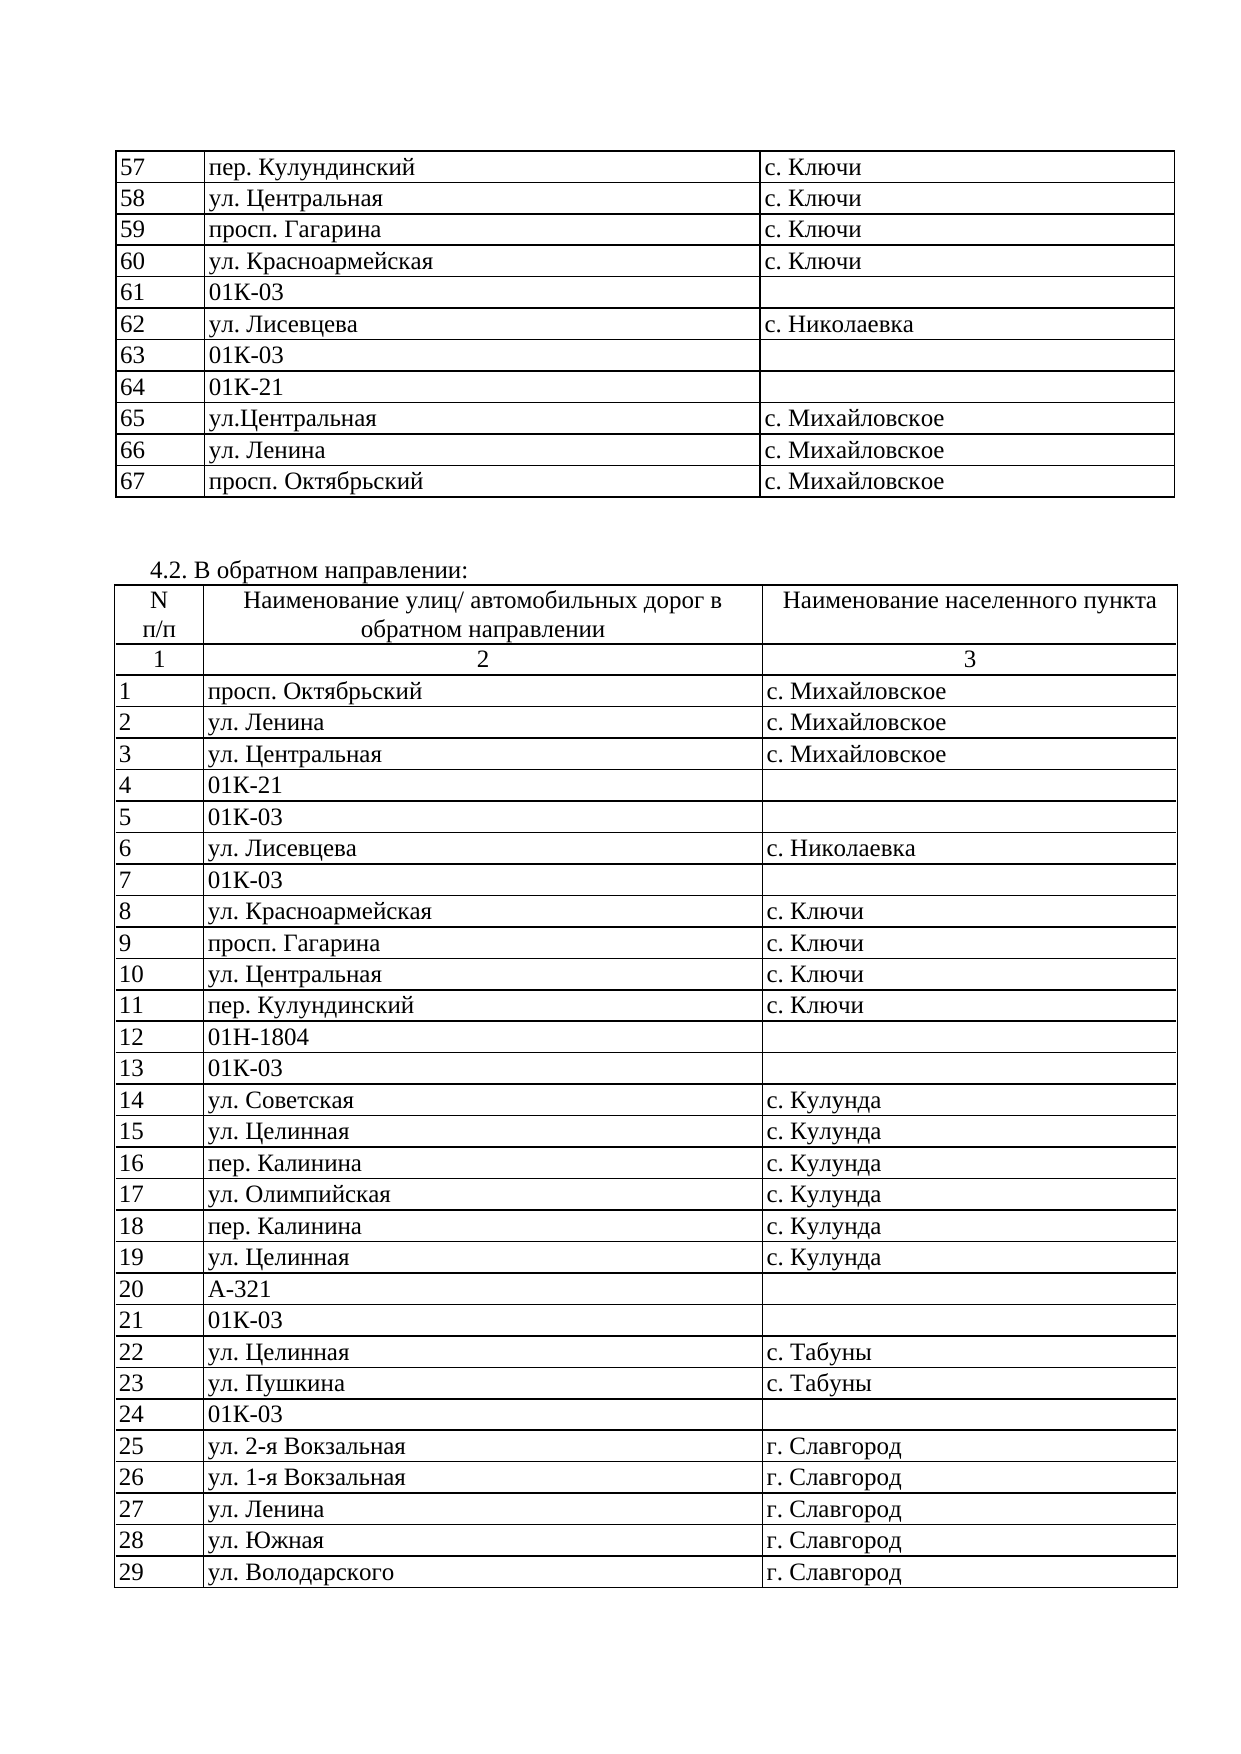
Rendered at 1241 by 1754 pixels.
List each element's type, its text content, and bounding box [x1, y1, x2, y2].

table_cell с. Кулунда [763, 1178, 1177, 1209]
table_cell 21 [115, 1305, 203, 1335]
table_cell 28 [115, 1525, 203, 1555]
table_cell ул. 2-я Вокзальная [204, 1431, 762, 1461]
table_cell 1 [115, 644, 203, 674]
table_cell ул. Лисевцева [205, 309, 759, 339]
table_cell ул. Южная [204, 1525, 762, 1555]
table_cell 01К-03 [204, 1305, 762, 1335]
table_cell 19 [115, 1242, 203, 1272]
table_cell 61 [117, 277, 204, 307]
table_cell [763, 769, 1177, 800]
table_cell [761, 340, 1174, 370]
table_cell 13 [115, 1053, 203, 1083]
table_cell с. Михайловское [761, 466, 1174, 496]
table_cell пер. Кулундинский [205, 152, 759, 181]
table_cell 01К-03 [205, 277, 759, 307]
table_cell 01К-21 [204, 770, 762, 800]
table_cell 67 [117, 466, 204, 496]
table_cell с. Михайловское [763, 706, 1177, 737]
table_cell А-321 [204, 1274, 762, 1303]
table_cell 59 [117, 215, 204, 244]
table_cell просп. Октябрьский [204, 676, 762, 706]
table_cell 18 [115, 1210, 203, 1241]
table_cell [761, 372, 1174, 402]
table_cell с. Михайловское [763, 737, 1177, 769]
table_cell с. Ключи [761, 183, 1174, 213]
table_cell ул. Олимпийская [204, 1179, 762, 1209]
table_cell 60 [117, 246, 204, 276]
table_cell с. Михайловское [763, 674, 1177, 706]
table_cell 6 [115, 833, 203, 863]
table_cell ул. Ленина [204, 1494, 762, 1524]
table_cell ул. 1-я Вокзальная [204, 1462, 762, 1492]
table_cell ул. Пушкина [204, 1368, 762, 1398]
table_cell с. Табуны [763, 1335, 1177, 1366]
table_cell с. Михайловское [761, 435, 1174, 464]
table_cell 01К-03 [204, 865, 762, 894]
table_cell 01К-03 [204, 1053, 762, 1083]
table_cell ул. Целинная [204, 1242, 762, 1272]
table_cell [763, 1020, 1177, 1052]
table_cell 20 [115, 1273, 203, 1303]
table_cell 16 [115, 1147, 203, 1178]
table_cell с. Ключи [763, 958, 1177, 989]
table_cell ул. Центральная [205, 183, 759, 213]
table_cell [761, 277, 1174, 307]
table_cell 27 [115, 1493, 203, 1524]
table_header Наименование улиц/ автомобильных дорог в обратном направлении [204, 586, 762, 643]
table_cell 57 [117, 152, 204, 181]
table_cell 3 [115, 738, 203, 769]
table_cell с. Кулунда [763, 1146, 1177, 1178]
table_cell 58 [117, 183, 204, 213]
table_cell 63 [117, 340, 204, 370]
table_cell [763, 1052, 1177, 1083]
table_cell 01К-03 [205, 340, 759, 370]
table_cell 01К-03 [204, 802, 762, 832]
table_cell 8 [115, 896, 203, 926]
table_cell с. Кулунда [763, 1115, 1177, 1146]
table_header Наименование населенного пункта [763, 586, 1177, 643]
table_cell с. Кулунда [763, 1209, 1177, 1241]
table_cell ул. Центральная [204, 739, 762, 769]
table_cell 14 [115, 1084, 203, 1115]
table_cell 01К-03 [204, 1400, 762, 1429]
table_cell с. Ключи [763, 926, 1177, 957]
table_cell ул.Центральная [205, 403, 759, 433]
table_cell 7 [115, 864, 203, 894]
table_cell [763, 863, 1177, 894]
table_cell 9 [115, 927, 203, 957]
table_cell с. Ключи [763, 895, 1177, 926]
table_cell 11 [115, 990, 203, 1020]
table_cell г. Славгород [763, 1461, 1177, 1492]
table_cell г. Славгород [763, 1524, 1177, 1555]
table_header N п/п [115, 586, 203, 643]
table_cell с. Табуны [763, 1366, 1177, 1398]
table_cell 25 [115, 1430, 203, 1461]
text 4.2. В обратном направлении: [150, 555, 1090, 584]
table_cell 1 [115, 675, 203, 706]
table_cell 10 [115, 959, 203, 989]
table_cell [763, 1398, 1177, 1429]
table_cell просп. Октябрьский [205, 466, 759, 496]
table_cell г. Славгород [763, 1492, 1177, 1524]
table_cell с. Ключи [761, 246, 1174, 276]
table_cell 66 [117, 435, 204, 464]
table_cell ул. Целинная [204, 1116, 762, 1146]
table_cell ул. Володарского [204, 1557, 762, 1587]
table_cell 5 [115, 801, 203, 832]
table_cell 3 [763, 643, 1177, 674]
table_cell 01Н-1804 [204, 1022, 762, 1052]
table_cell 2 [115, 707, 203, 737]
table_cell пер. Калинина [204, 1211, 762, 1241]
table_cell 62 [117, 309, 204, 339]
table_cell с. Кулунда [763, 1083, 1177, 1115]
table_cell ул. Целинная [204, 1337, 762, 1366]
table_cell ул. Ленина [204, 707, 762, 737]
table_cell с. Михайловское [761, 403, 1174, 433]
table_cell г. Славгород [763, 1429, 1177, 1461]
table_cell с. Ключи [761, 215, 1174, 244]
table_cell 01К-21 [205, 372, 759, 402]
table_cell ул. Ленина [205, 435, 759, 464]
table_cell просп. Гагарина [204, 928, 762, 957]
table_cell ул. Красноармейская [205, 246, 759, 276]
table_cell с. Ключи [763, 989, 1177, 1020]
table_cell 24 [115, 1399, 203, 1429]
table_cell 64 [117, 372, 204, 402]
table_cell 4 [115, 770, 203, 800]
table_cell [763, 800, 1177, 832]
table_cell 12 [115, 1021, 203, 1052]
table_cell 17 [115, 1179, 203, 1209]
table_cell с. Ключи [761, 152, 1174, 181]
table_cell 26 [115, 1462, 203, 1492]
table_cell пер. Калинина [204, 1148, 762, 1178]
table_cell [763, 1304, 1177, 1335]
table_cell 22 [115, 1336, 203, 1366]
table_cell ул. Центральная [204, 959, 762, 989]
table_cell ул. Советская [204, 1085, 762, 1115]
table_cell ул. Лисевцева [204, 833, 762, 863]
table_cell 29 [115, 1556, 203, 1587]
table_cell 23 [115, 1368, 203, 1398]
table_cell просп. Гагарина [205, 215, 759, 244]
table_cell [763, 1272, 1177, 1303]
table_cell 15 [115, 1116, 203, 1146]
table_cell с. Николаевка [761, 309, 1174, 339]
table_cell 2 [204, 645, 762, 674]
table_cell г. Славгород [763, 1555, 1177, 1587]
table_cell с. Кулунда [763, 1241, 1177, 1272]
table_cell пер. Кулундинский [204, 991, 762, 1020]
table_cell 65 [117, 403, 204, 433]
table_cell ул. Красноармейская [204, 896, 762, 926]
table_cell с. Николаевка [763, 832, 1177, 863]
